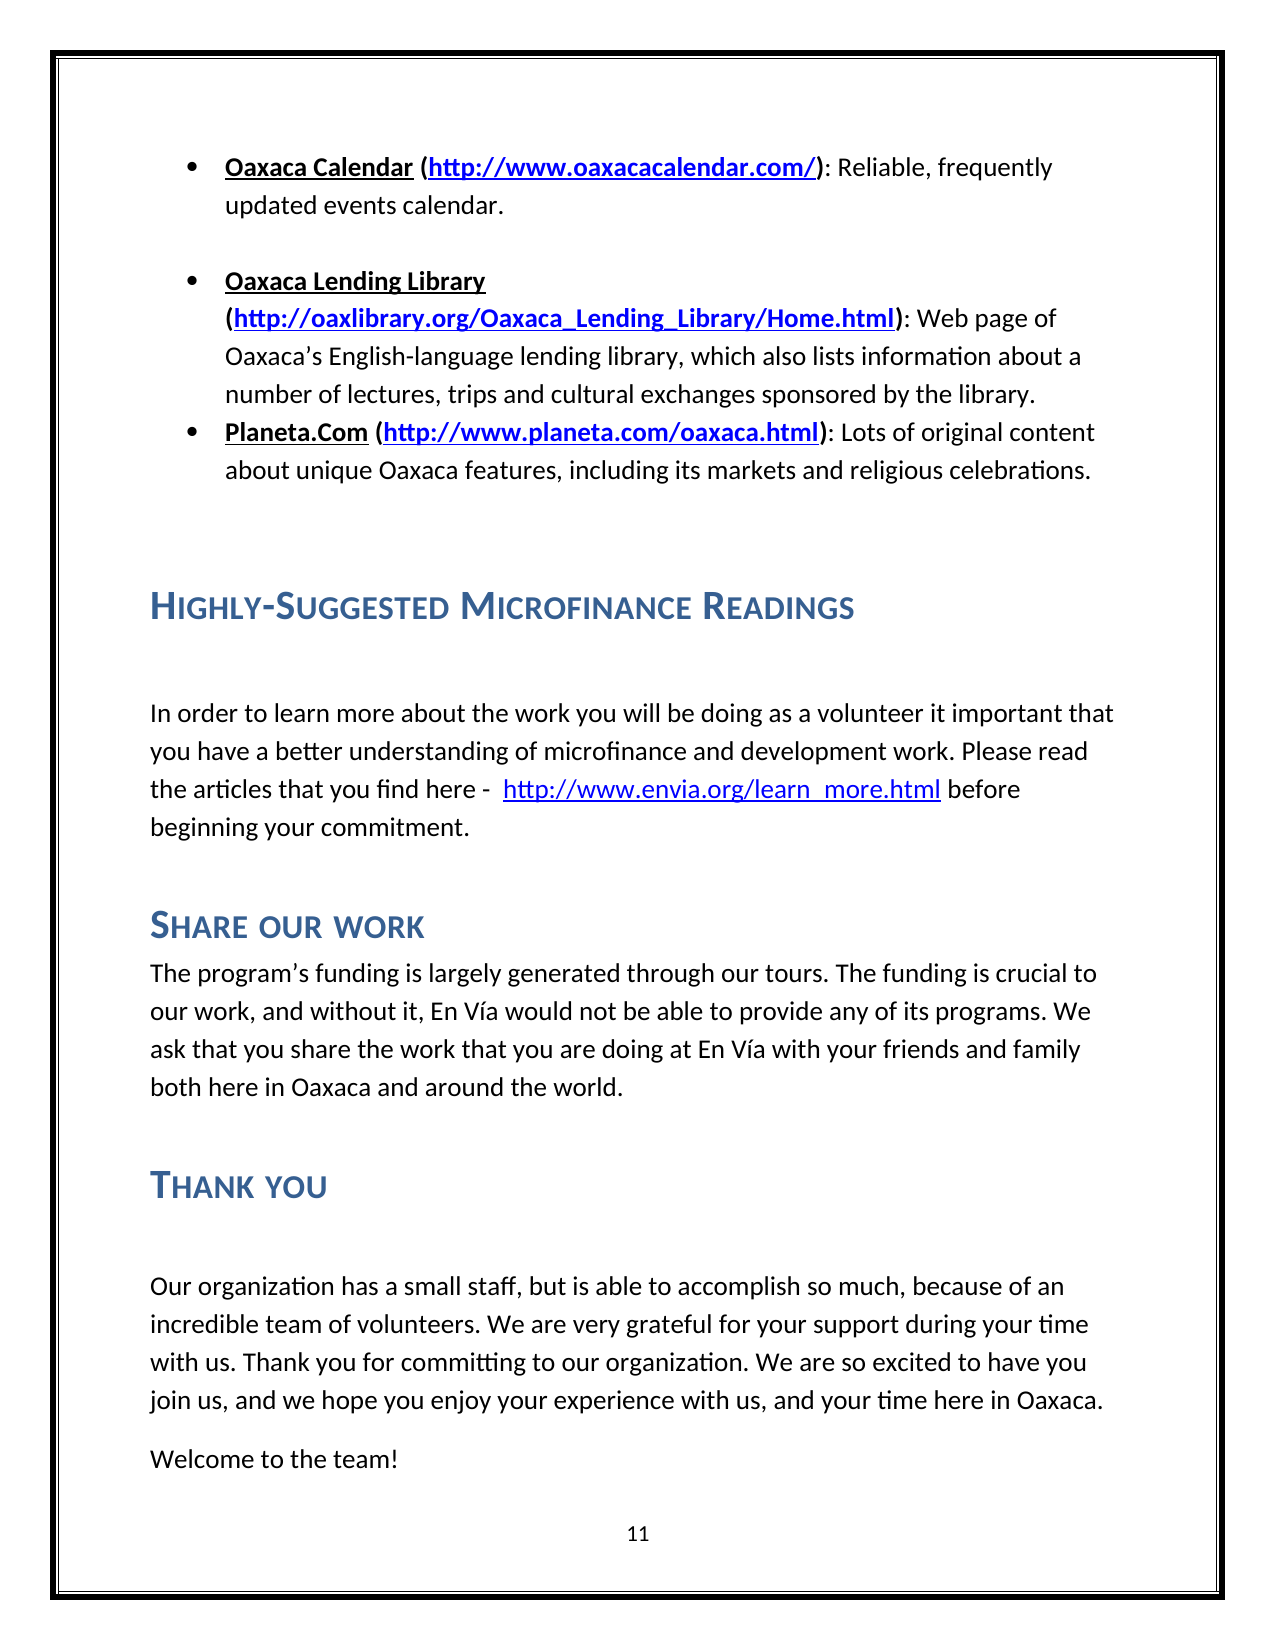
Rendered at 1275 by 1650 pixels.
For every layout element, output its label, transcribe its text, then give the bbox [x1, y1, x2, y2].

list Planeta.Com (http://www.planeta.com/oaxaca.html): Lots of original content about unique Oaxaca features, including its markets and religious celebrations. [187, 415, 1125, 486]
subtitle Highly-Suggested Microfinance Readings [150, 579, 1125, 630]
list Oaxaca Calendar (http://www.oaxacacalendar.com/): Reliable, frequently updated events calendar. [187, 150, 1125, 221]
text In order to learn more about the work you will be doing as a volunteer it important that you have a better understanding of microfinance and development work. Please read the articles that you find here - http://www.envia.org/learn_more.html before beginning your commitment. [150, 696, 1125, 843]
list Oaxaca Lending Library (http://oaxlibrary.org/Oaxaca_Lending_Library/Home.html): Web page of Oaxaca’s English-language lending library, which also lists information about a number of lectures, trips and cultural exchanges sponsored by the library. [187, 264, 1125, 411]
subtitle Share our work [150, 898, 1125, 949]
text The program’s funding is largely generated through our tours. The funding is crucial to our work, and without it, En Vía would not be able to provide any of its programs. We ask that you share the work that you are doing at En Vía with your friends and family both here in Oaxaca and around the world. [150, 956, 1125, 1103]
subtitle Thank you [150, 1158, 1125, 1209]
text Welcome to the team! [150, 1442, 1125, 1475]
text Our organization has a small staff, but is able to accomplish so much, because of an incredible team of volunteers. We are very grateful for your support during your time with us. Thank you for committing to our organization. We are so excited to have you join us, and we hope you enjoy your experience with us, and your time here in Oaxaca. [150, 1269, 1125, 1416]
